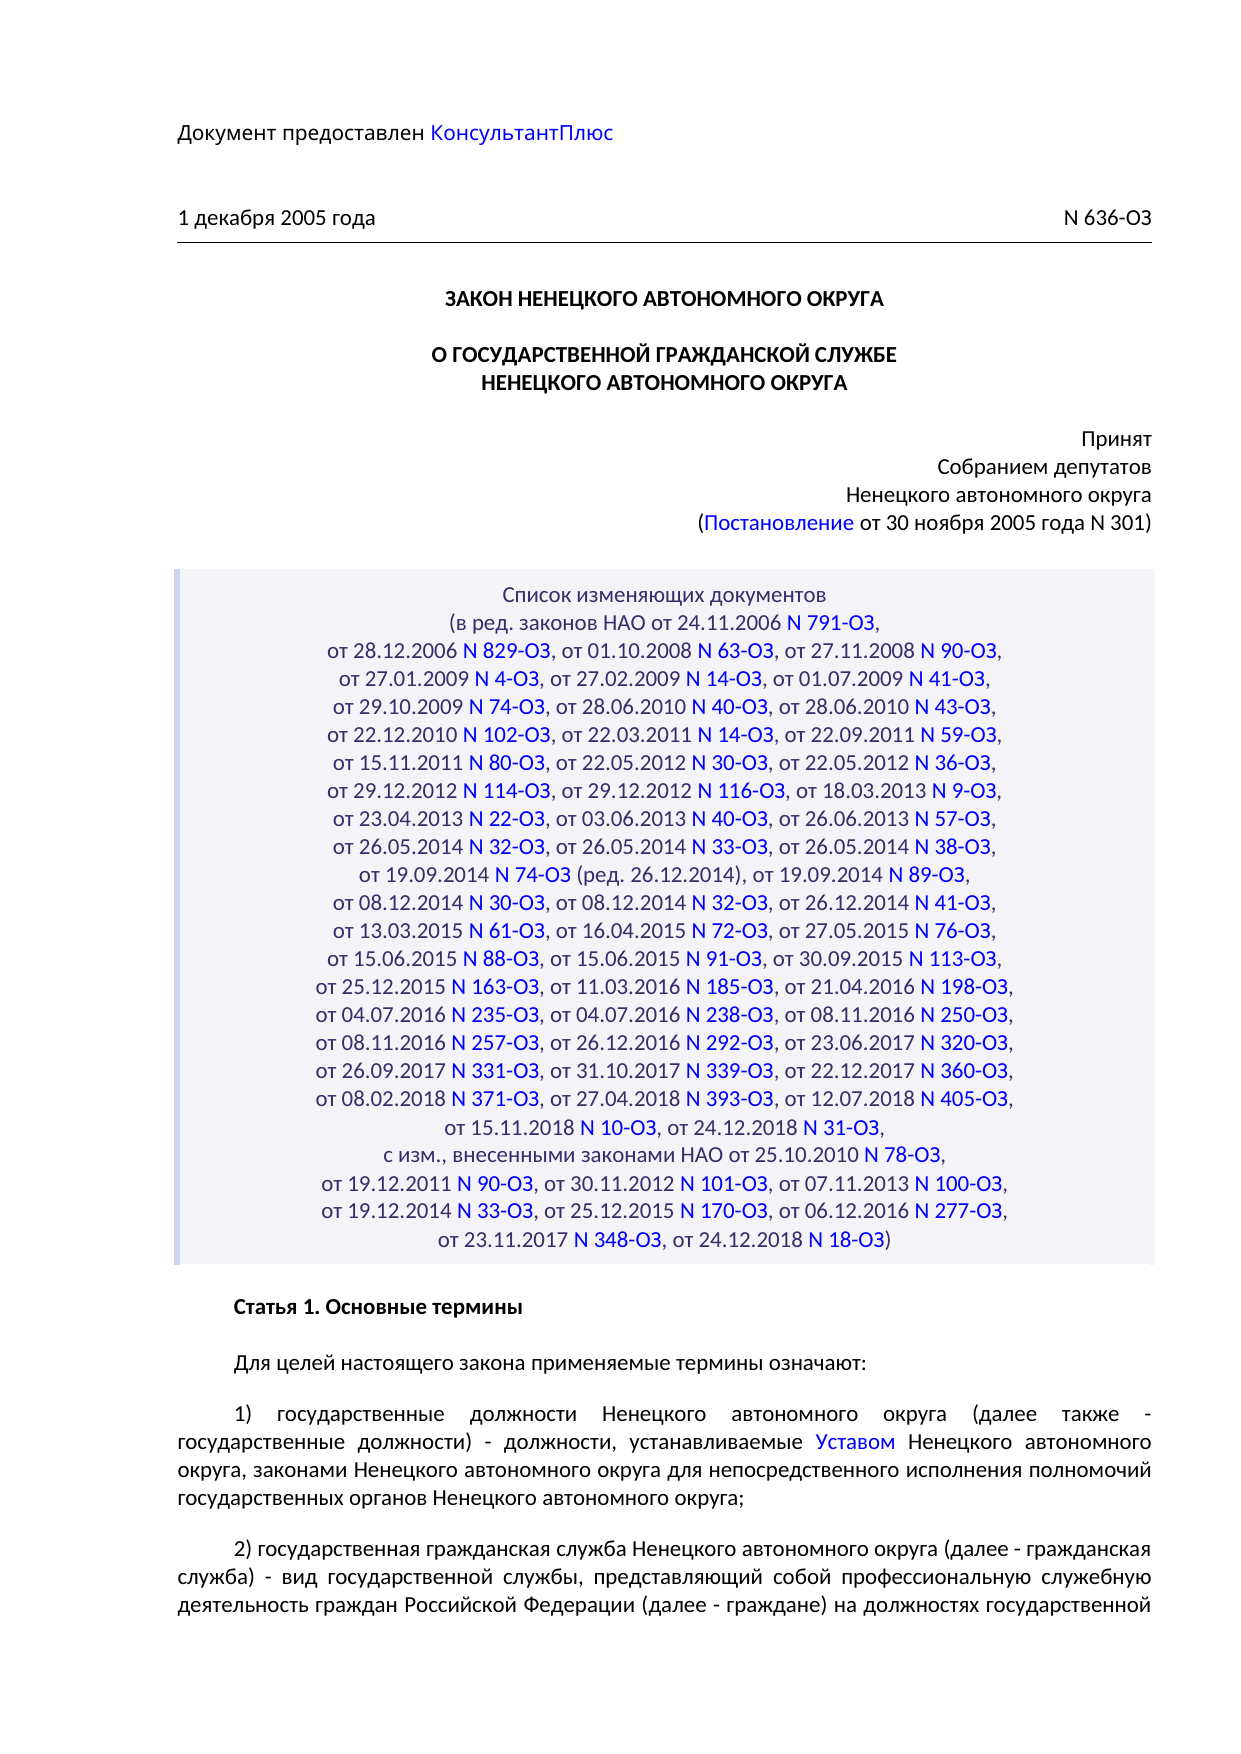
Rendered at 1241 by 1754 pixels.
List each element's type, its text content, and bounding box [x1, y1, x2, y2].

title О ГОСУДАРСТВЕННОЙ ГРАЖДАНСКОЙ СЛУЖБЕ [177, 340, 1152, 368]
text 1) государственные должности Ненецкого автономного округа (далее также - государственные должности) - должности, устанавливаемые Уставом Ненецкого автономного округа, законами Ненецкого автономного округа для непосредственного исполнения полномочий государственных органов Ненецкого автономного округа; [177, 1399, 1152, 1512]
title Статья 1. Основные термины [177, 1292, 1152, 1321]
title Документ предоставлен КонсультантПлюс [177, 118, 1152, 175]
text Собранием депутатов [177, 452, 1152, 480]
table_header 1 декабря 2005 года [177, 203, 664, 231]
title НЕНЕЦКОГО АВТОНОМНОГО ОКРУГА [177, 368, 1152, 396]
text (Постановление от 30 ноября 2005 года N 301) [177, 508, 1152, 536]
text Ненецкого автономного округа [177, 480, 1152, 508]
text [177, 1534, 1152, 1618]
text Принят [177, 424, 1152, 452]
table_header N 636-ОЗ [664, 203, 1152, 231]
table_header Список изменяющих документов (в ред. законов НАО от 24.11.2006 N 791-ОЗ, от 28.12.2006 N 829-ОЗ, от 01.10.2008 N 63-ОЗ, от 27.11.2008 N 90-ОЗ, от 27.01.2009 N 4-ОЗ, от 27.02.2009 N 14-ОЗ, от 01.07.2009 N 41-ОЗ, от 29.10.2009 N 74-ОЗ, от 28.06.2010 N 40-ОЗ, от 28.06.2010 N 43-ОЗ, от 22.12.2010 N 102-ОЗ, от 22.03.2011 N 14-ОЗ, от 22.09.2011 N 59-ОЗ, от 15.11.2011 N 80-ОЗ, от 22.05.2012 N 30-ОЗ, от 22.05.2012 N 36-ОЗ, от 29.12.2012 N 114-ОЗ, от 29.12.2012 N 116-ОЗ, от 18.03.2013 N 9-ОЗ, от 23.04.2013 N 22-ОЗ, от 03.06.2013 N 40-ОЗ, от 26.06.2013 N 57-ОЗ, от 26.05.2014 N 32-ОЗ, от 26.05.2014 N 33-ОЗ, от 26.05.2014 N 38-ОЗ, от 19.09.2014 N 74-ОЗ (ред. 26.12.2014), от 19.09.2014 N 89-ОЗ, от 08.12.2014 N 30-ОЗ, от 08.12.2014 N 32-ОЗ, от 26.12.2014 N 41-ОЗ, от 13.03.2015 N 61-ОЗ, от 16.04.2015 N 72-ОЗ, от 27.05.2015 N 76-ОЗ, от 15.06.2015 N 88-ОЗ, от 15.06.2015 N 91-ОЗ, от 30.09.2015 N 113-ОЗ, от 25.12.2015 N 163-ОЗ, от 11.03.2016 N 185-ОЗ, от 21.04.2016 N 198-ОЗ, от 04.07.2016 N 235-ОЗ, от 04.07.2016 N 238-ОЗ, от 08.11.2016 N 250-ОЗ, от 08.11.2016 N 257-ОЗ, от 26.12.2016 N 292-ОЗ, от 23.06.2017 N 320-ОЗ, от 26.09.2017 N 331-ОЗ, от 31.10.2017 N 339-ОЗ, от 22.12.2017 N 360-ОЗ, от 08.02.2018 N 371-ОЗ, от 27.04.2018 N 393-ОЗ, от 12.07.2018 N 405-ОЗ, от 15.11.2018 N 10-ОЗ, от 24.12.2018 N 31-ОЗ, с изм., внесенными законами НАО от 25.10.2010 N 78-ОЗ, от 19.12.2011 N 90-ОЗ, от 30.11.2012 N 101-ОЗ, от 07.11.2013 N 100-ОЗ, от 19.12.2014 N 33-ОЗ, от 25.12.2015 N 170-ОЗ, от 06.12.2016 N 277-ОЗ, от 23.11.2017 N 348-ОЗ, от 24.12.2018 N 18-ОЗ) [180, 569, 1149, 1264]
title ЗАКОН НЕНЕЦКОГО АВТОНОМНОГО ОКРУГА [177, 284, 1152, 312]
text Для целей настоящего закона применяемые термины означают: [177, 1348, 1152, 1377]
